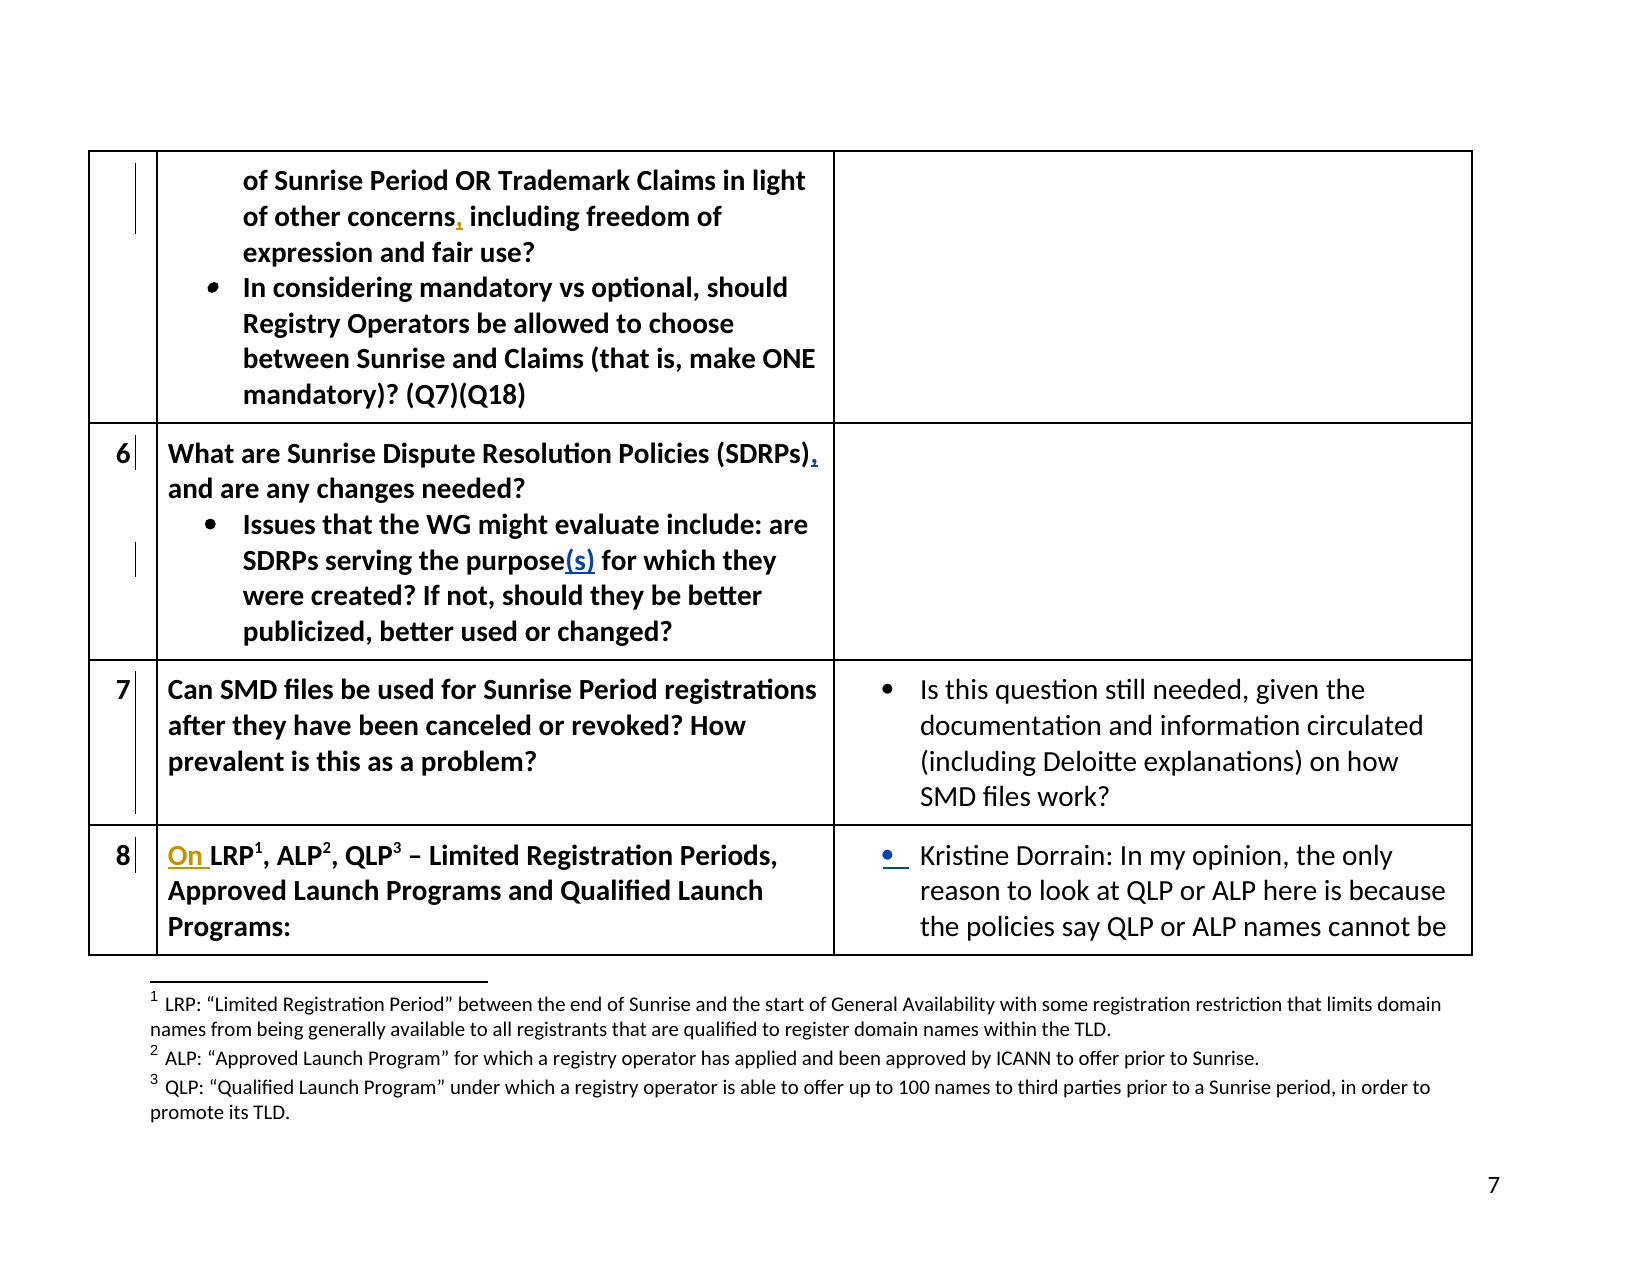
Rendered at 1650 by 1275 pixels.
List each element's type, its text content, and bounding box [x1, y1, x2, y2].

table_cell Is this question still needed, given the documentation and information circulated (including Deloitte explanations) on how SMD files work? [835, 661, 1471, 824]
table_cell 8 [90, 826, 156, 954]
table_cell 6 [90, 424, 156, 659]
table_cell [835, 152, 1471, 422]
table_cell [835, 424, 1471, 659]
table_cell 5 [90, 152, 156, 422]
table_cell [835, 826, 1471, 954]
table_cell Can SMD files be used for Sunrise Period registrations after they have been canceled or revoked? How prevalent is this as a problem? [158, 661, 833, 824]
table_cell 7 [90, 661, 156, 824]
table_cell What are Sunrise Dispute Resolution Policies (SDRPs) and are any changes needed? Issues that the WG might evaluate include: are SDRPs serving the purpose for which they were created? If not, should they be better publicized, better used or changed? [158, 424, 833, 659]
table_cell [158, 826, 833, 954]
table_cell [158, 152, 833, 422]
